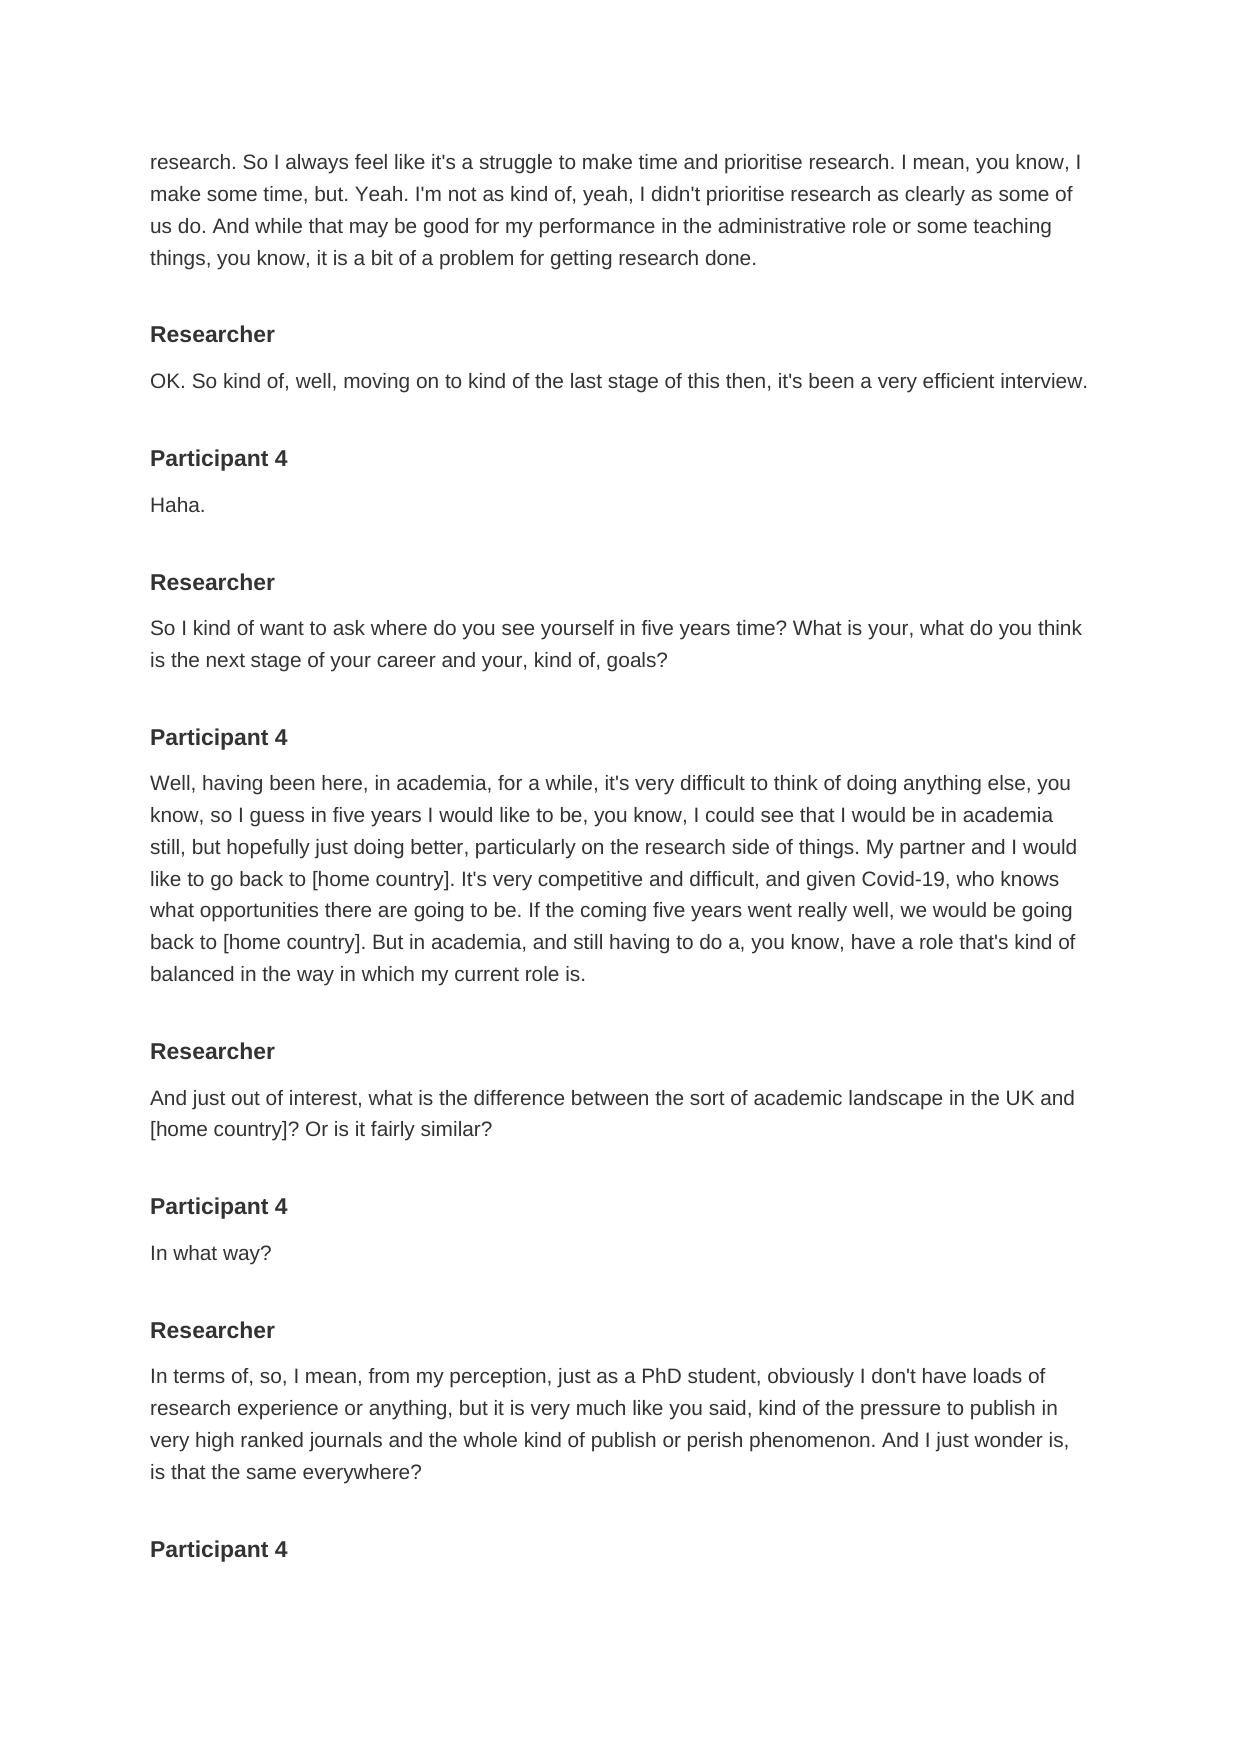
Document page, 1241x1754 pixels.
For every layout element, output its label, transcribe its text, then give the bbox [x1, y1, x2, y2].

subtitle Participant 4 [150, 724, 1090, 750]
subtitle Researcher [150, 568, 1090, 595]
text Well, having been here, in academia, for a while, it's very difficult to think of doing anything else, you know, so I guess in five years I would like to be, you know, I could see that I would be in academia still, but hopefully just doing better, particularly on the research side of things. My partner and I would like to go back to [home country]. It's very competitive and difficult, and given Covid-19, who knows what opportunities there are going to be. If the coming five years went really well, we would be going back to [home country]. But in academia, and still having to do a, you know, have a role that's kind of balanced in the way in which my current role is. [150, 771, 1090, 986]
subtitle Participant 4 [150, 1193, 1090, 1219]
subtitle Participant 4 [150, 445, 1090, 471]
text Haha. [150, 492, 1090, 516]
subtitle Researcher [150, 321, 1090, 348]
text In what way? [150, 1241, 1090, 1265]
text OK. So kind of, well, moving on to kind of the last stage of this then, it's been a very efficient interview. [150, 369, 1090, 393]
text And just out of interest, what is the difference between the sort of academic landscape in the UK and [home country]? Or is it fairly similar? [150, 1085, 1090, 1141]
subtitle Researcher [150, 1038, 1090, 1064]
subtitle Researcher [150, 1317, 1090, 1343]
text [150, 150, 1090, 269]
text In terms of, so, I mean, from my perception, just as a PhD student, obviously I don't have loads of research experience or anything, but it is very much like you said, kind of the pressure to publish in very high ranked journals and the whole kind of publish or perish phenomenon. And I just wonder is, is that the same everywhere? [150, 1364, 1090, 1483]
text So I kind of want to ask where do you see yourself in five years time? What is your, what do you think is the next stage of your career and your, kind of, goals? [150, 616, 1090, 672]
subtitle Participant 4 [150, 1536, 1090, 1562]
